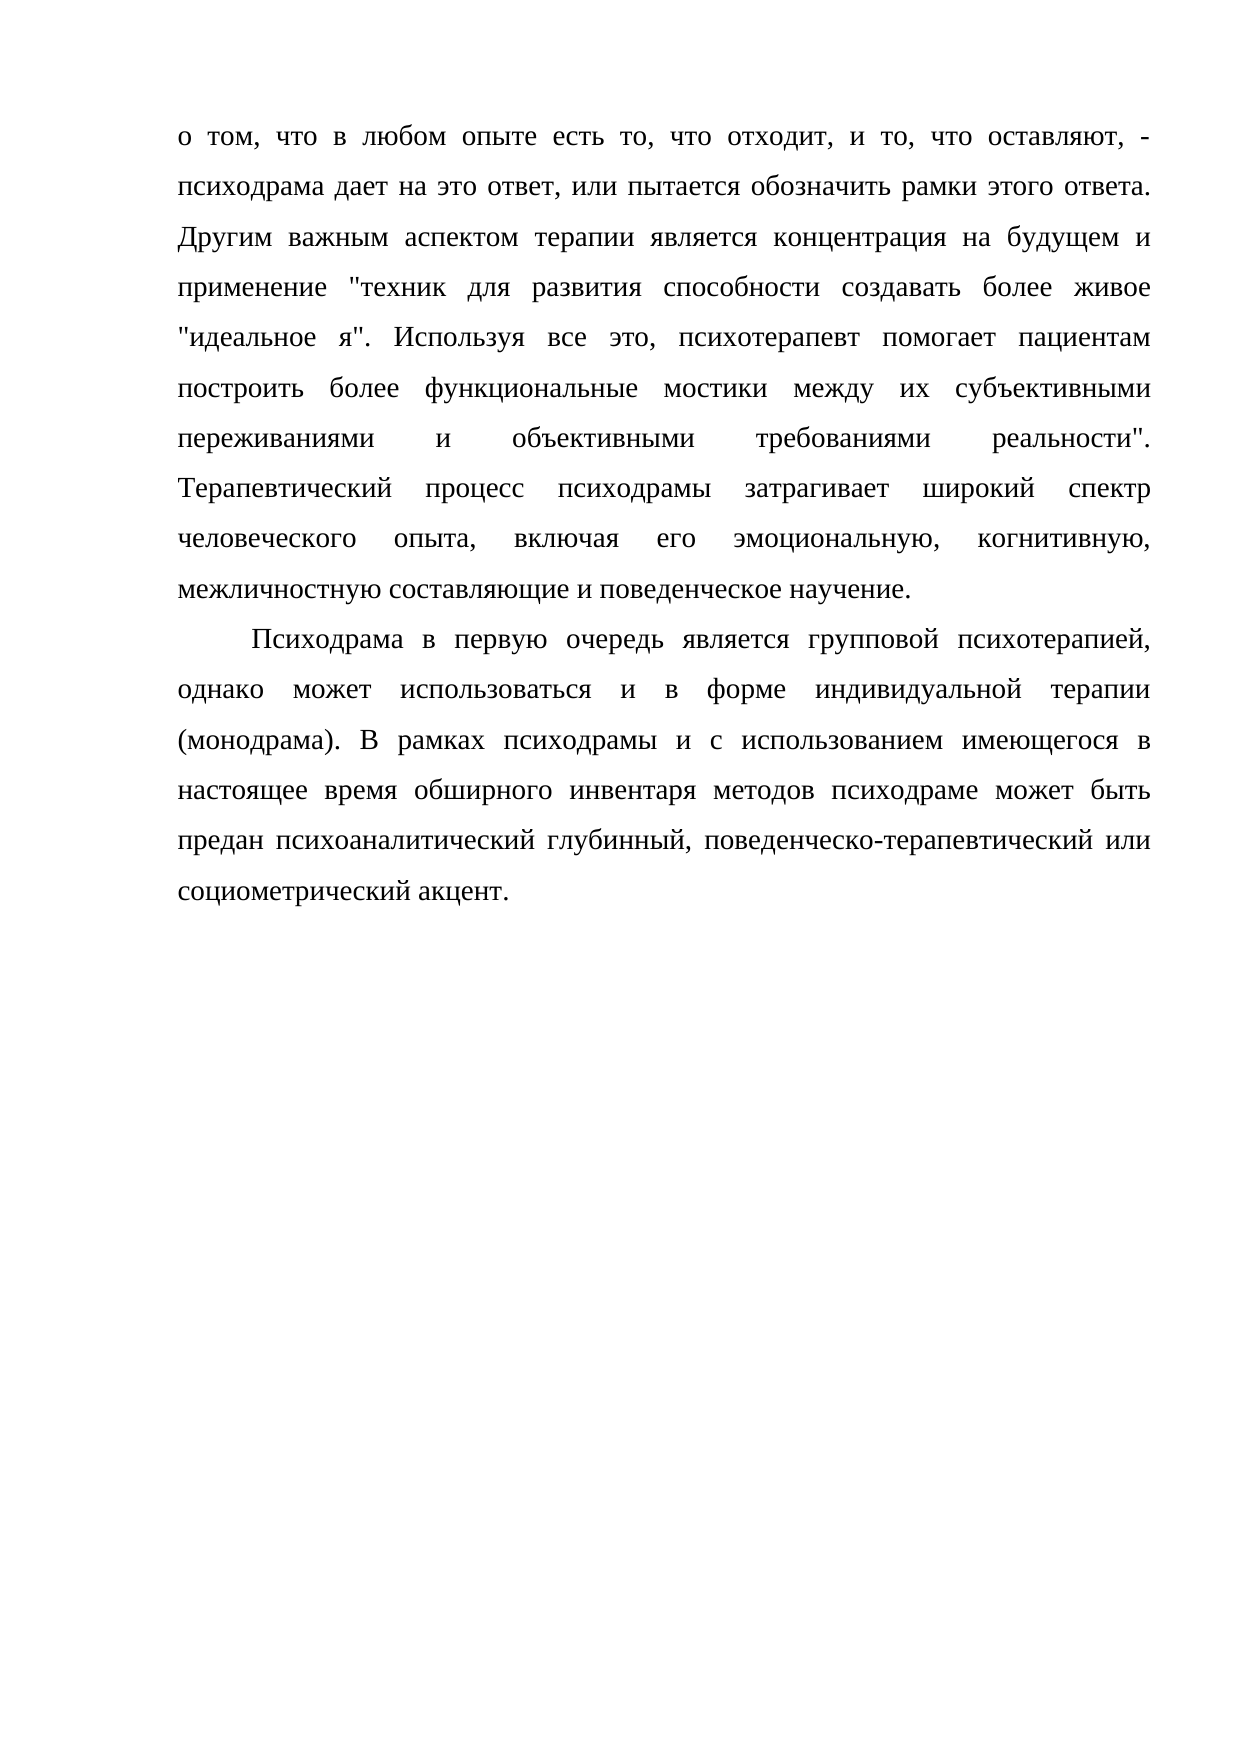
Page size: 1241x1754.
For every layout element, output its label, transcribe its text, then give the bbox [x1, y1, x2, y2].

text Психодрама в первую очередь является групповой психотерапией, однако может использоваться и в форме индивидуальной терапии (монодрама). В рамках психодрамы и с использованием имеющегося в настоящее время обширного инвентаря методов психодраме может быть предан психоаналитический глубинный, поведенческо-терапевтический или социометрический акцент. [177, 621, 1152, 906]
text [177, 118, 1152, 604]
